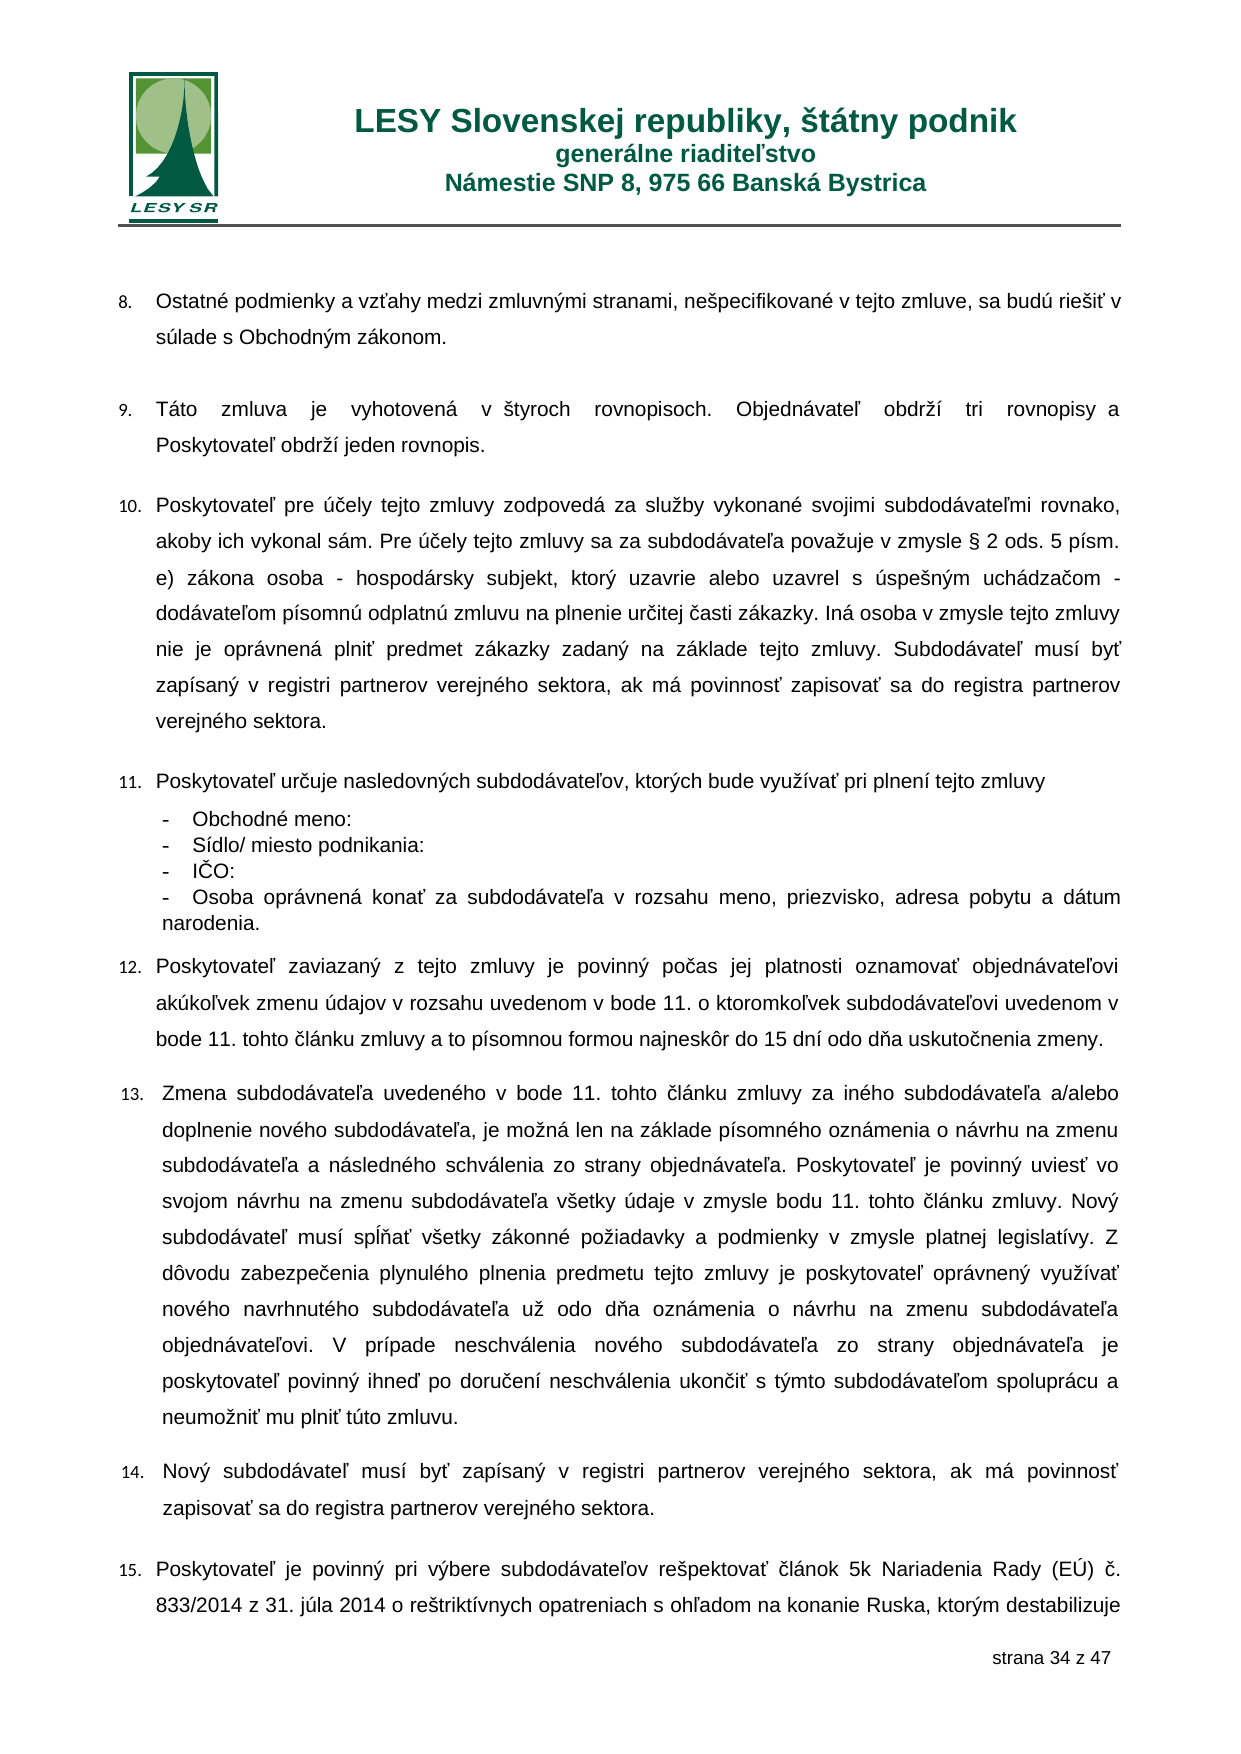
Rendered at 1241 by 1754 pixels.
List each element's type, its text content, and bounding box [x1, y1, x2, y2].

list Zmena subdodávateľa uvedeného v bode 11. tohto článku zmluvy za iného subdodávateľa a/alebo doplnenie nového subdodávateľa, je možná len na základe písomného oznámenia o návrhu na zmenu subdodávateľa a následného schválenia zo strany objednávateľa. Poskytovateľ je povinný uviesť vo svojom návrhu na zmenu subdodávateľa všetky údaje v zmysle bodu 11. tohto článku zmluvy. Nový subdodávateľ musí spĺňať všetky zákonné požiadavky a podmienky v zmysle platnej legislatívy. Z dôvodu zabezpečenia plynulého plnenia predmetu tejto zmluvy je poskytovateľ oprávnený využívať nového navrhnutého subdodávateľa už odo dňa oznámenia o návrhu na zmenu subdodávateľa objednávateľovi. V prípade neschválenia nového subdodávateľa zo strany objednávateľa je poskytovateľ povinný ihneď po doručení neschválenia ukončiť s týmto subdodávateľom spoluprácu a neumožniť mu plniť túto zmluvu. [120, 1081, 1120, 1429]
list Poskytovateľ určuje nasledovných subdodávateľov, ktorých bude využívať pri plnení tejto zmluvy [118, 769, 1122, 793]
list Nový subdodávateľ musí byť zapísaný v registri partnerov verejného sektora, ak má povinnosť zapisovať sa do registra partnerov verejného sektora. [121, 1459, 1120, 1519]
list Osoba oprávnená konať za subdodávateľa v rozsahu meno, priezvisko, adresa pobytu a dátum narodenia. [162, 883, 1122, 936]
list IČO: [162, 857, 1122, 883]
list Poskytovateľ pre účely tejto zmluvy zodpovedá za služby vykonané svojimi subdodávateľmi rovnako, akoby ich vykonal sám. Pre účely tejto zmluvy sa za subdodávateľa považuje v zmysle § 2 ods. 5 písm. e) zákona osoba - hospodársky subjekt, ktorý uzavrie alebo uzavrel s úspešným uchádzačom - dodávateľom písomnú odplatnú zmluvu na plnenie určitej časti zákazky. Iná osoba v zmysle tejto zmluvy nie je oprávnená plniť predmet zákazky zadaný na základe tejto zmluvy. Subdodávateľ musí byť zapísaný v registri partnerov verejného sektora, ak má povinnosť zapisovať sa do registra partnerov verejného sektora. [118, 493, 1122, 733]
list Sídlo/ miesto podnikania: [162, 831, 1122, 857]
list Ostatné podmienky a vzťahy medzi zmluvnými stranami, nešpecifikované v tejto zmluve, sa budú riešiť v súlade s Obchodným zákonom. [118, 289, 1122, 349]
list Táto zmluva je vyhotovená v štyroch rovnopisoch. Objednávateľ obdrží tri rovnopisy a Poskytovateľ obdrží jeden rovnopis. [118, 397, 1122, 457]
list Poskytovateľ zaviazaný z tejto zmluvy je povinný počas jej platnosti oznamovať objednávateľovi akúkoľvek zmenu údajov v rozsahu uvedenom v bode 11. o ktoromkoľvek subdodávateľovi uvedenom v bode 11. tohto článku zmluvy a to písomnou formou najneskôr do 15 dní odo dňa uskutočnenia zmeny. [118, 954, 1120, 1050]
list Obchodné meno: [162, 805, 1122, 831]
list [118, 1556, 1122, 1617]
